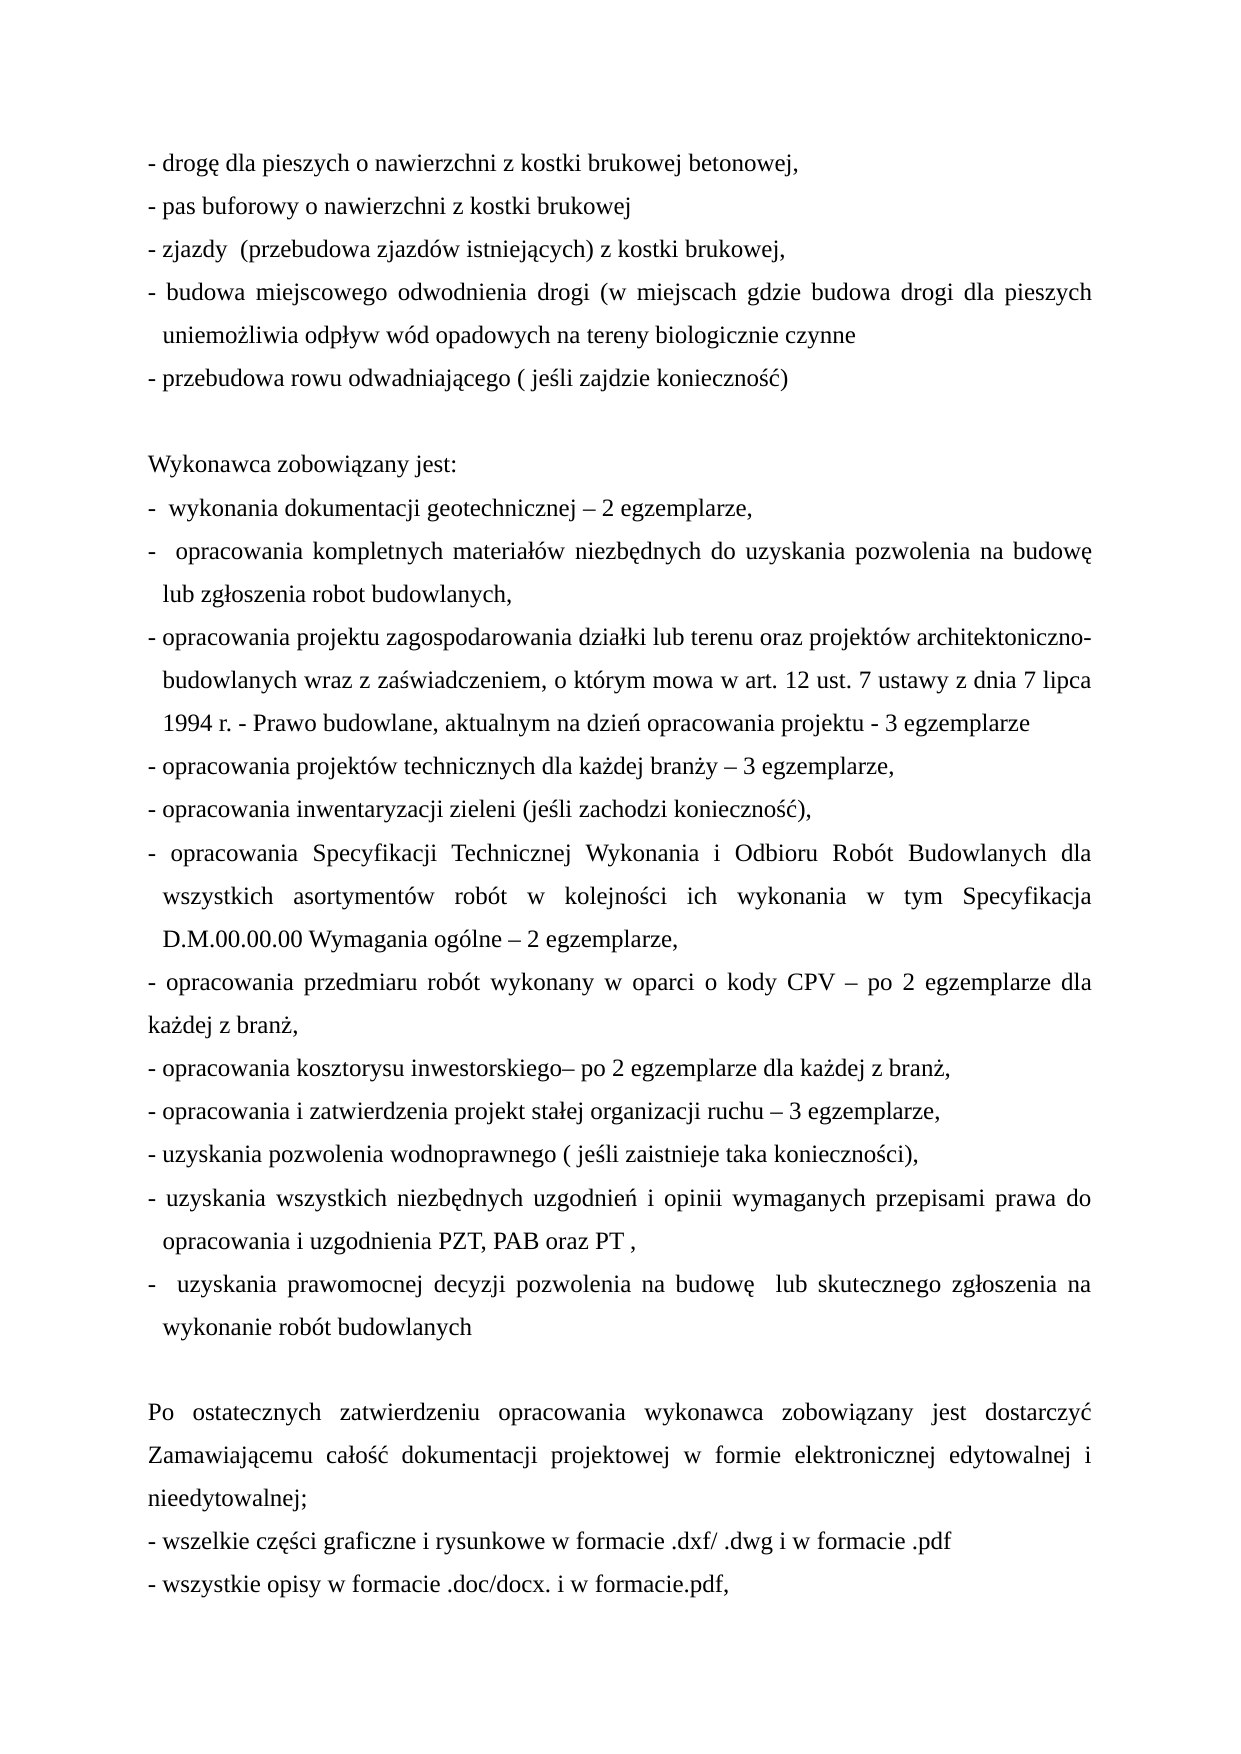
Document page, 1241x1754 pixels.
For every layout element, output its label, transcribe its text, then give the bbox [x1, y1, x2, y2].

text - uzyskania prawomocnej decyzji pozwolenia na budowę lub skutecznego zgłoszenia na wykonanie robót budowlanych [148, 1269, 1093, 1341]
text - wszystkie opisy w formacie .doc/docx. i w formacie.pdf, [148, 1569, 1093, 1598]
text - opracowania przedmiaru robót wykonany w oparci o kody CPV – po 2 egzemplarze dla każdej z branż, [148, 967, 1093, 1039]
text - wykonania dokumentacji geotechnicznej – 2 egzemplarze, [148, 493, 1093, 521]
text - przebudowa rowu odwadniającego ( jeśli zajdzie konieczność) [148, 363, 1093, 392]
text - opracowania inwentaryzacji zieleni (jeśli zachodzi konieczność), [148, 794, 1093, 823]
text - opracowania projektów technicznych dla każdej branży – 3 egzemplarze, [148, 751, 1093, 780]
text - pas buforowy o nawierzchni z kostki brukowej [148, 191, 1093, 219]
text - opracowania kosztorysu inwestorskiego– po 2 egzemplarze dla każdej z branż, [148, 1053, 1093, 1082]
text - wszelkie części graficzne i rysunkowe w formacie .dxf/ .dwg i w formacie .pdf [148, 1526, 1093, 1555]
text - opracowania kompletnych materiałów niezbędnych do uzyskania pozwolenia na budowę lub zgłoszenia robot budowlanych, [148, 536, 1093, 608]
text Wykonawca zobowiązany jest: [148, 449, 1093, 478]
text - opracowania i zatwierdzenia projekt stałej organizacji ruchu – 3 egzemplarze, [148, 1096, 1093, 1125]
text - zjazdy (przebudowa zjazdów istniejących) z kostki brukowej, [148, 234, 1093, 263]
text - budowa miejscowego odwodnienia drogi (w miejscach gdzie budowa drogi dla pieszych uniemożliwia odpływ wód opadowych na tereny biologicznie czynne [148, 277, 1093, 349]
text Po ostatecznych zatwierdzeniu opracowania wykonawca zobowiązany jest dostarczyć Zamawiającemu całość dokumentacji projektowej w formie elektronicznej edytowalnej i nieedytowalnej; [148, 1397, 1093, 1512]
text - opracowania projektu zagospodarowania działki lub terenu oraz projektów architektoniczno-budowlanych wraz z zaświadczeniem, o którym mowa w art. 12 ust. 7 ustawy z dnia 7 lipca 1994 r. - Prawo budowlane, aktualnym na dzień opracowania projektu - 3 egzemplarze [148, 622, 1093, 737]
text - uzyskania pozwolenia wodnoprawnego ( jeśli zaistnieje taka konieczności), [148, 1139, 1093, 1168]
text - drogę dla pieszych o nawierzchni z kostki brukowej betonowej, [148, 148, 1093, 176]
text - uzyskania wszystkich niezbędnych uzgodnień i opinii wymaganych przepisami prawa do opracowania i uzgodnienia PZT, PAB oraz PT , [148, 1183, 1093, 1254]
text - opracowania Specyfikacji Technicznej Wykonania i Odbioru Robót Budowlanych dla wszystkich asortymentów robót w kolejności ich wykonania w tym Specyfikacja D.M.00.00.00 Wymagania ogólne – 2 egzemplarze, [148, 838, 1093, 953]
